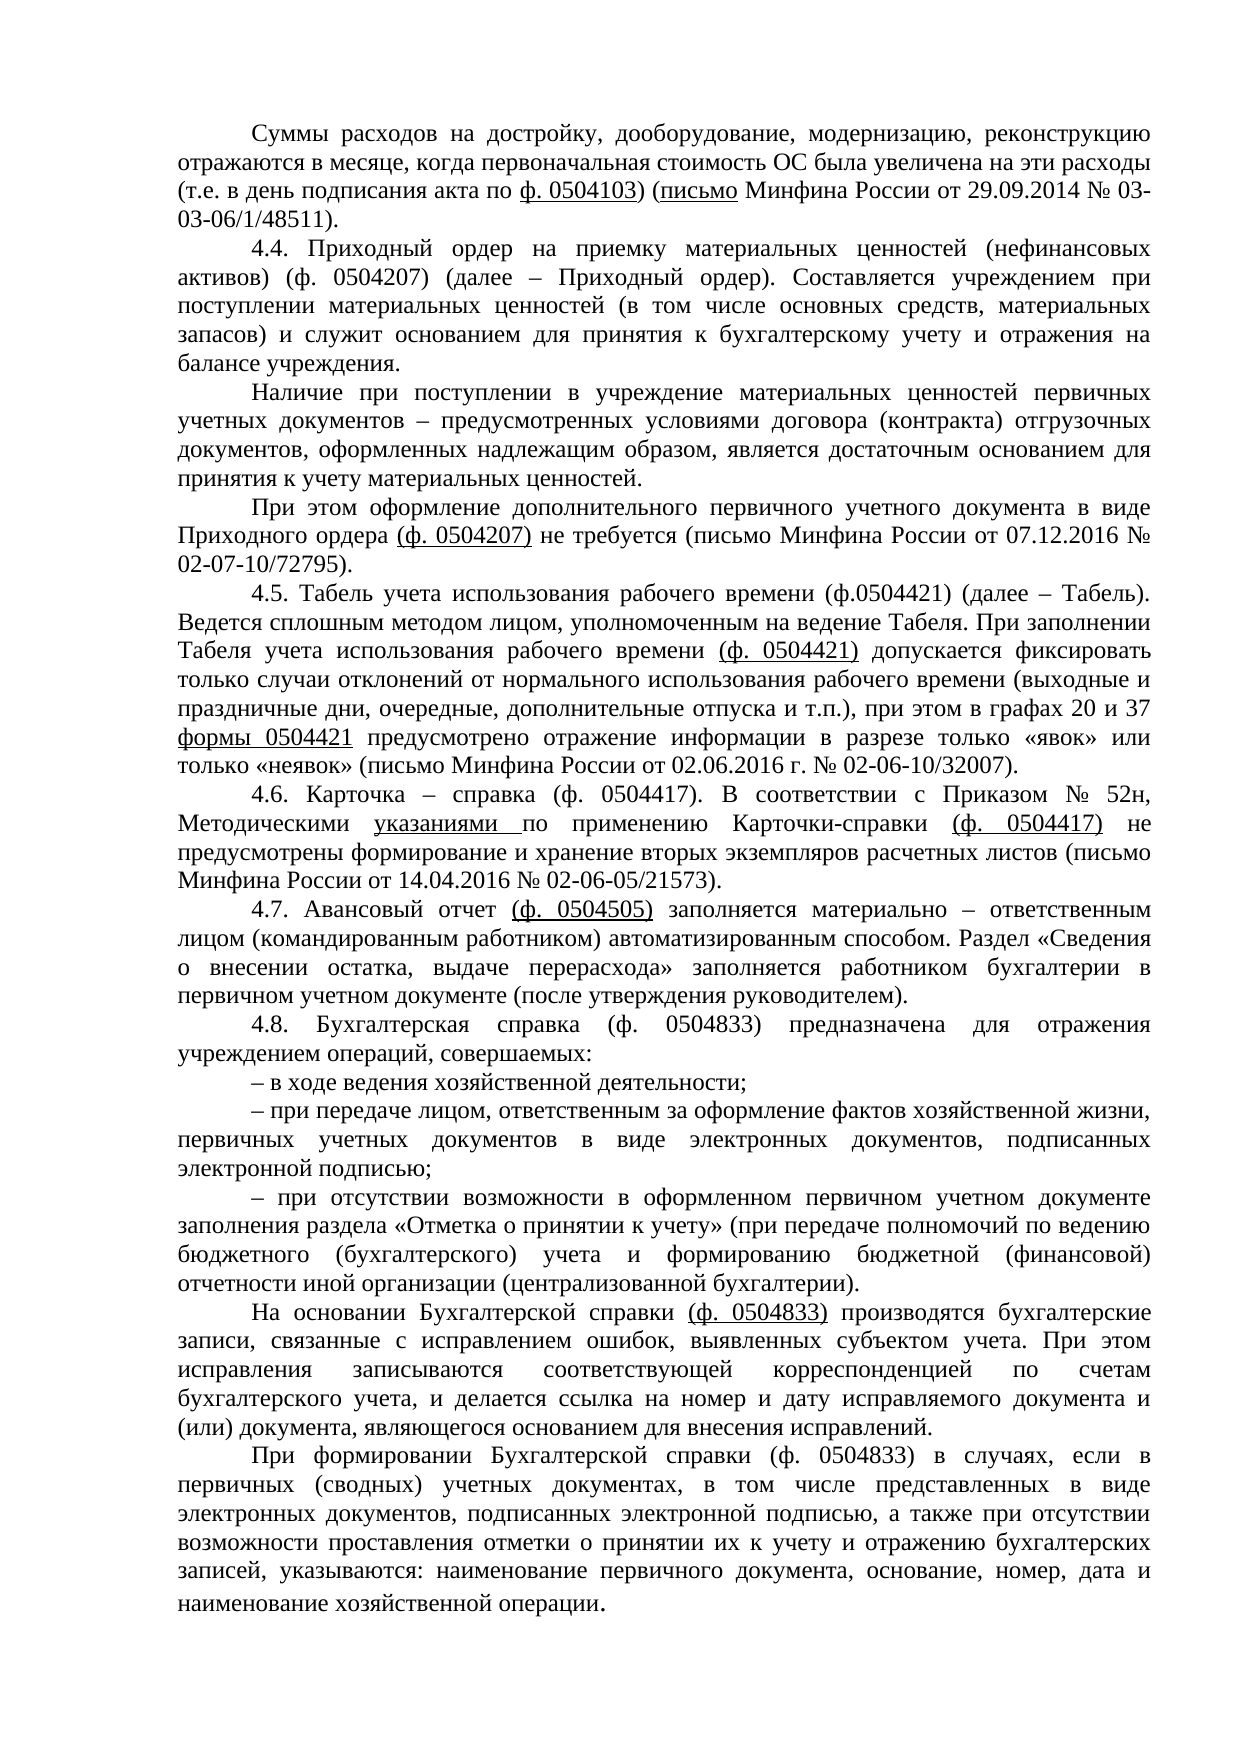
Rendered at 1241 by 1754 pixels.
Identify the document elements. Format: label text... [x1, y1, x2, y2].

text При этом оформление дополнительного первичного учетного документа в виде Приходного ордера (ф. 0504207) не требуется (письмо Минфина России от 07.12.2016 № 02-07-10/72795). [177, 492, 1152, 578]
text 4.8. Бухгалтерская справка (ф. 0504833) предназначена для отражения учреждением операций, совершаемых: [177, 1009, 1152, 1067]
text При формировании Бухгалтерской справки (ф. 0504833) в случаях, если в первичных (сводных) учетных документах, в том числе представленных в виде электронных документов, подписанных электронной подписью, а также при отсутствии возможности проставления отметки о принятии их к учету и отражению бухгалтерских записей, указываются: наименование первичного документа, основание, номер, дата и наименование хозяйственной операции. [177, 1441, 1152, 1618]
text – в ходе ведения хозяйственной деятельности; [177, 1067, 1152, 1096]
text На основании Бухгалтерской справки (ф. 0504833) производятся бухгалтерские записи, связанные с исправлением ошибок, выявленных субъектом учета. При этом исправления записываются соответствующей корреспонденцией по счетам бухгалтерского учета, и делается ссылка на номер и дату исправляемого документа и (или) документа, являющегося основанием для внесения исправлений. [177, 1297, 1152, 1441]
text – при отсутствии возможности в оформленном первичном учетном документе заполнения раздела «Отметка о принятии к учету» (при передаче полномочий по ведению бюджетного (бухгалтерского) учета и формированию бюджетной (финансовой) отчетности иной организации (централизованной бухгалтерии). [177, 1182, 1152, 1297]
text 4.6. Карточка – справка (ф. 0504417). В соответствии с Приказом № 52н, Методическими указаниями по применению Карточки-справки (ф. 0504417) не предусмотрены формирование и хранение вторых экземпляров расчетных листов (письмо Минфина России от 14.04.2016 № 02-06-05/21573). [177, 779, 1152, 894]
text 4.7. Авансовый отчет (ф. 0504505) заполняется материально – ответственным лицом (командированным работником) автоматизированным способом. Раздел «Сведения о внесении остатка, выдаче перерасхода» заполняется работником бухгалтерии в первичном учетном документе (после утверждения руководителем). [177, 894, 1152, 1009]
text 4.5. Табель учета использования рабочего времени (ф.0504421) (далее – Табель). Ведется сплошным методом лицом, уполномоченным на ведение Табеля. При заполнении Табеля учета использования рабочего времени (ф. 0504421) допускается фиксировать только случаи отклонений от нормального использования рабочего времени (выходные и праздничные дни, очередные, дополнительные отпуска и т.п.), при этом в графах 20 и 37 формы 0504421 предусмотрено отражение информации в разрезе только «явок» или только «неявок» (письмо Минфина России от 02.06.2016 г. № 02-06-10/32007). [177, 578, 1152, 779]
text 4.4. Приходный ордер на приемку материальных ценностей (нефинансовых активов) (ф. 0504207) (далее – Приходный ордер). Составляется учреждением при поступлении материальных ценностей (в том числе основных средств, материальных запасов) и служит основанием для принятия к бухгалтерскому учету и отражения на балансе учреждения. [177, 233, 1152, 377]
text Суммы расходов на достройку, дооборудование, модернизацию, реконструкцию отражаются в месяце, когда первоначальная стоимость ОС была увеличена на эти расходы (т.е. в день подписания акта по ф. 0504103) (письмо Минфина России от 29.09.2014 № 03-03-06/1/48511). [177, 118, 1152, 233]
text Наличие при поступлении в учреждение материальных ценностей первичных учетных документов – предусмотренных условиями договора (контракта) отгрузочных документов, оформленных надлежащим образом, является достаточным основанием для принятия к учету материальных ценностей. [177, 377, 1152, 492]
text – при передаче лицом, ответственным за оформление фактов хозяйственной жизни, первичных учетных документов в виде электронных документов, подписанных электронной подписью; [177, 1096, 1152, 1182]
